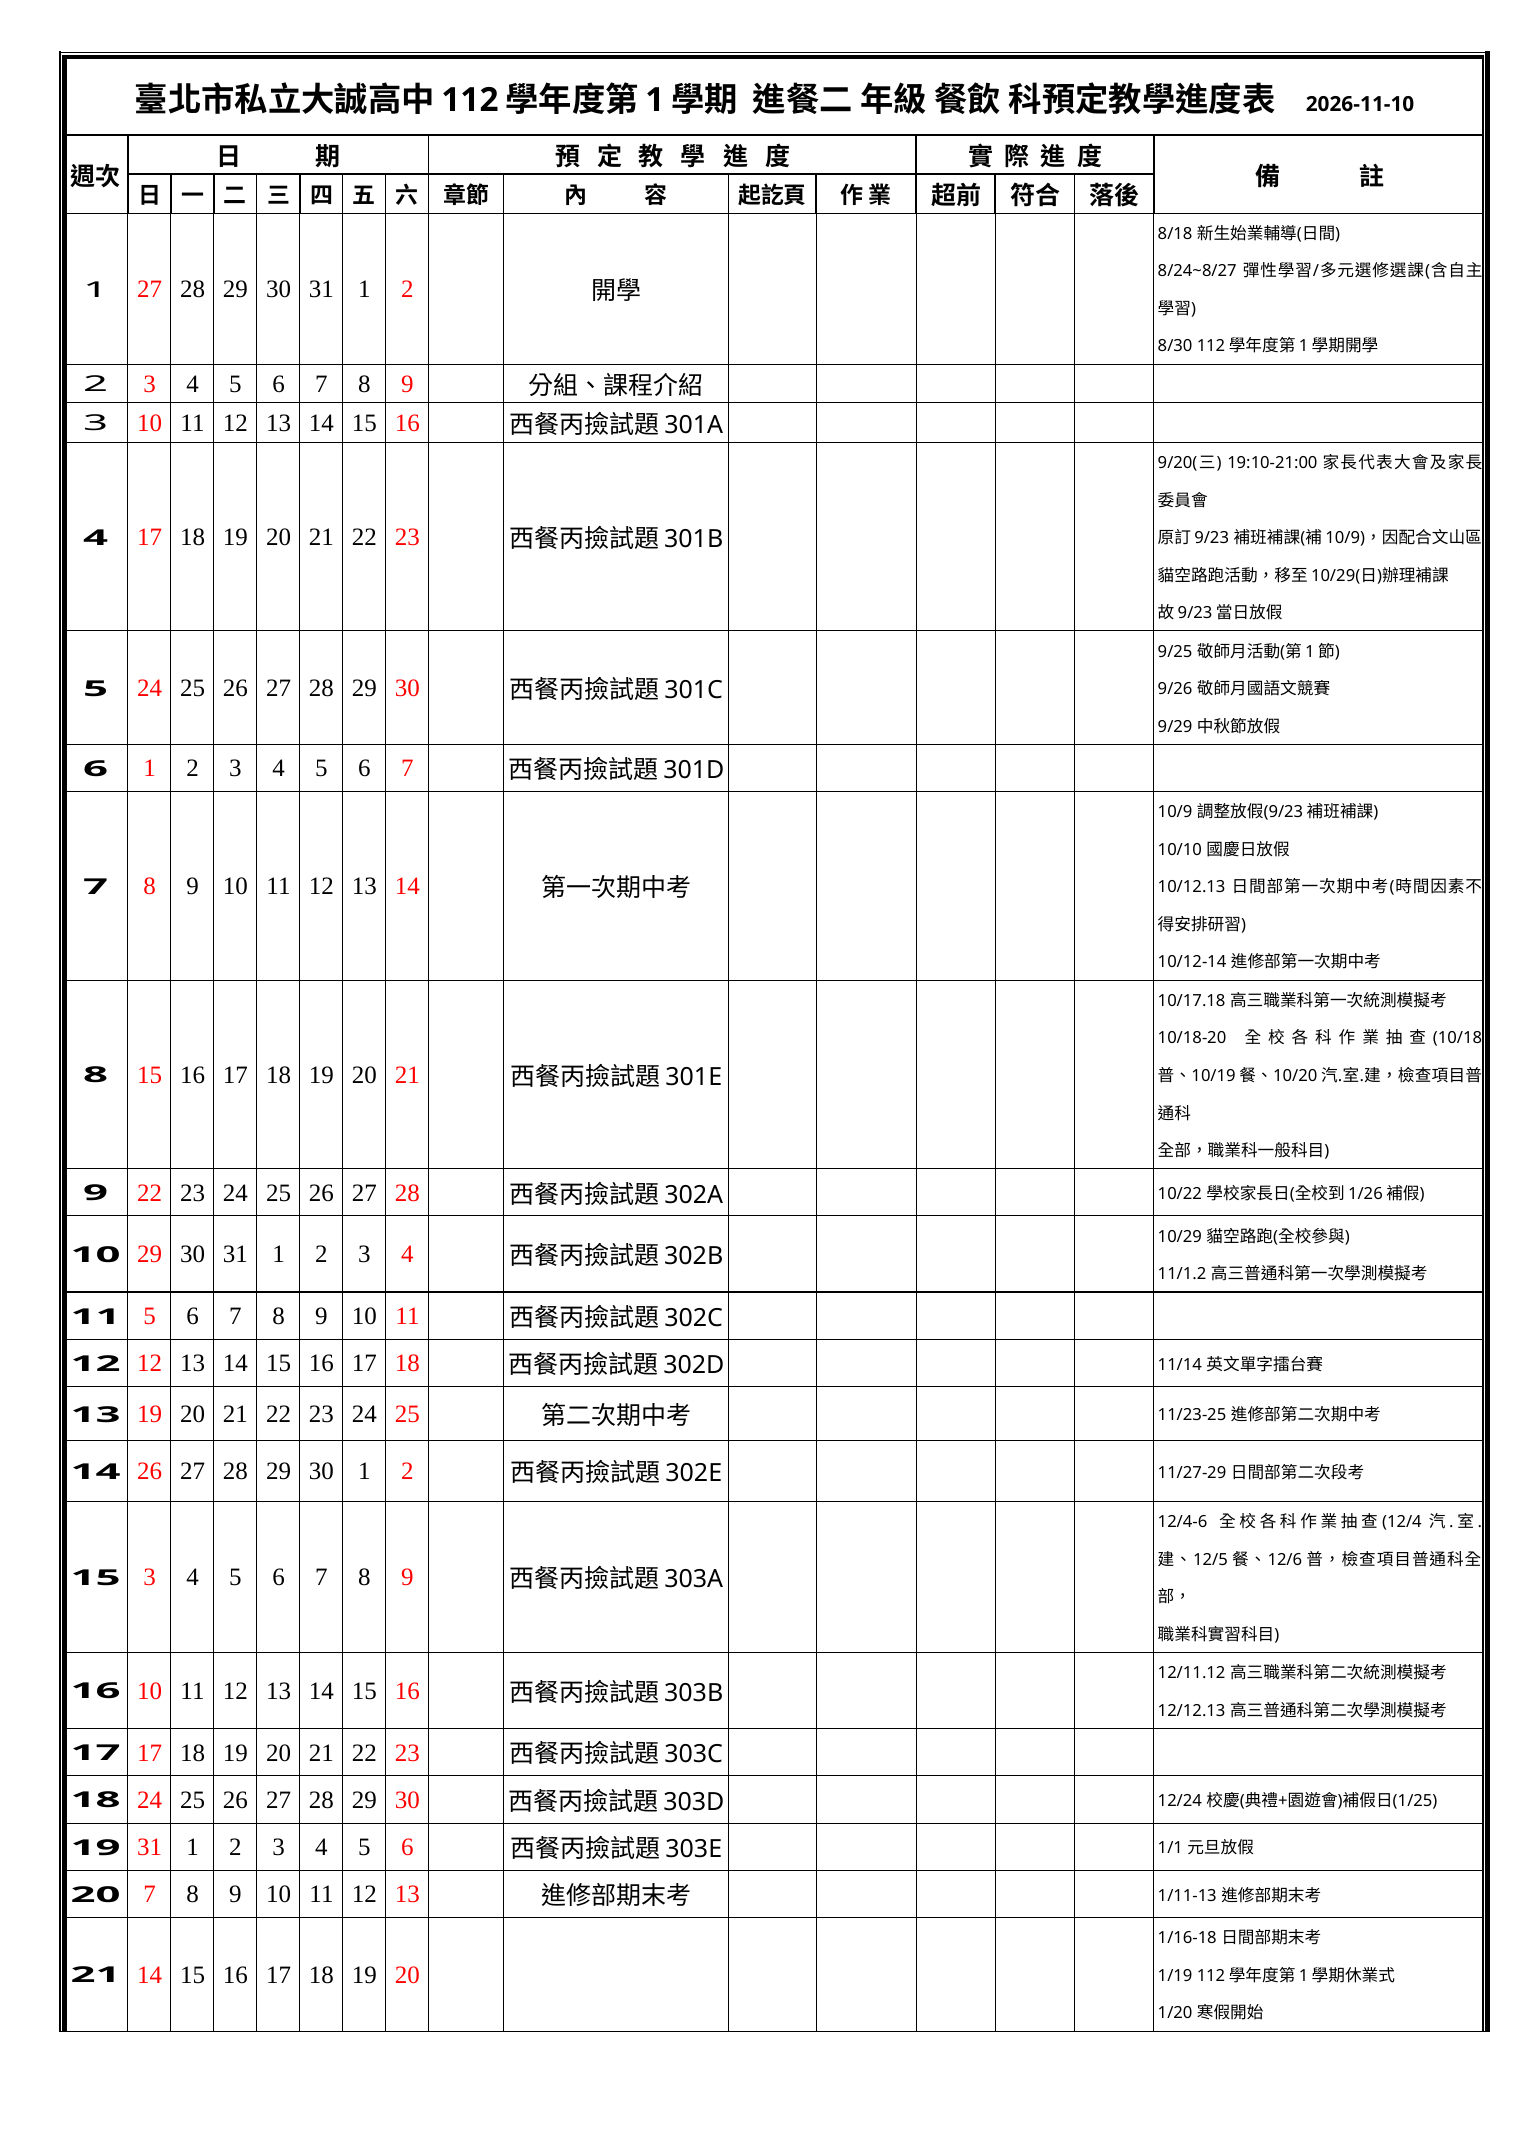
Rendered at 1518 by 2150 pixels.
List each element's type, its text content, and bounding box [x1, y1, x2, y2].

table_cell 19 [300, 981, 342, 1168]
table_cell [1075, 1387, 1153, 1440]
table_cell 17 [343, 1340, 385, 1386]
table_cell 5 [214, 1502, 256, 1652]
table_cell 30 [386, 1776, 428, 1822]
table_cell [817, 1169, 916, 1215]
table_cell 7 [300, 365, 342, 402]
table_cell 實 際 進 度 [917, 136, 1153, 173]
table_cell [729, 745, 816, 791]
table_cell 10 [67, 1216, 127, 1291]
table_cell 9 [386, 1502, 428, 1652]
table_cell [729, 443, 816, 630]
table_cell 18 [67, 1776, 127, 1822]
table_cell 3 [67, 403, 127, 442]
table_cell 30 [257, 214, 299, 363]
table_cell 17 [128, 1729, 170, 1775]
table_cell 3 [257, 1824, 299, 1870]
table_cell 西餐丙撿試題301E [504, 981, 728, 1168]
table_cell 9/20(三) 19:10-21:00家長代表大會及家長委員會 原訂9/23 補班補課(補10/9)，因配合文山區貓空路跑活動，移至10/29(日)辦理補課 故9/23當日放假 [1154, 443, 1482, 630]
table_cell 28 [300, 631, 342, 744]
table_cell [817, 1871, 916, 1917]
table_cell [917, 365, 995, 402]
table_cell 西餐丙撿試題303A [504, 1502, 728, 1652]
table_cell 25 [257, 1169, 299, 1215]
table_cell 5 [128, 1293, 170, 1339]
table_cell [1075, 792, 1153, 979]
table_cell [917, 1653, 995, 1728]
table_cell 第一次期中考 [504, 792, 728, 979]
table_cell [1075, 1824, 1153, 1870]
table_cell [817, 981, 916, 1168]
table_cell 13 [171, 1340, 213, 1386]
table_cell 16 [214, 1918, 256, 2031]
table_cell [917, 1387, 995, 1440]
table_cell 27 [257, 631, 299, 744]
table_cell 17 [214, 981, 256, 1168]
table_cell [729, 1871, 816, 1917]
table_cell 13 [386, 1871, 428, 1917]
table_cell [996, 1653, 1074, 1728]
table_cell 26 [214, 1776, 256, 1822]
table_cell 20 [343, 981, 385, 1168]
table_cell [996, 631, 1074, 744]
table_cell 3 [343, 1216, 385, 1291]
table_cell [817, 1824, 916, 1870]
table_cell 超前 [917, 175, 994, 212]
table_cell 21 [300, 443, 342, 630]
table_cell 30 [300, 1441, 342, 1501]
table_cell 西餐丙撿試題303E [504, 1824, 728, 1870]
table_cell [917, 1441, 995, 1501]
table_cell [504, 1918, 728, 2031]
table_cell [817, 1918, 916, 2031]
table_cell 15 [257, 1340, 299, 1386]
table_cell 16 [386, 403, 428, 442]
table_cell 27 [343, 1169, 385, 1215]
table_cell 1 [128, 745, 170, 791]
table_cell [1075, 1293, 1153, 1339]
table_cell [917, 1729, 995, 1775]
table_cell [429, 443, 503, 630]
table_cell 預 定 教 學 進 度 [429, 136, 915, 173]
table_cell 22 [257, 1387, 299, 1440]
table_cell 2 [67, 365, 127, 402]
table_cell 1 [343, 1441, 385, 1501]
table_cell 內 容 [504, 175, 728, 212]
table_cell [729, 1387, 816, 1440]
table_cell 1 [257, 1216, 299, 1291]
table_cell 三 [257, 175, 299, 212]
table_cell 21 [214, 1387, 256, 1440]
table_cell [996, 1871, 1074, 1917]
table_cell 26 [214, 631, 256, 744]
table_cell [1154, 403, 1482, 442]
table_cell 10 [214, 792, 256, 979]
table_cell 27 [171, 1441, 213, 1501]
table_cell 13 [343, 792, 385, 979]
table_cell 20 [386, 1918, 428, 2031]
table_cell [1075, 745, 1153, 791]
table_cell [917, 214, 995, 363]
table_cell 4 [257, 745, 299, 791]
table_cell 9 [300, 1293, 342, 1339]
table_cell 西餐丙撿試題303D [504, 1776, 728, 1822]
table_cell [429, 1653, 503, 1728]
table_cell [917, 1340, 995, 1386]
table_cell 7 [128, 1871, 170, 1917]
table_cell [996, 365, 1074, 402]
table_cell [1154, 1293, 1482, 1339]
table_cell 19 [67, 1824, 127, 1870]
table_cell 西餐丙撿試題302E [504, 1441, 728, 1501]
table_cell 2 [171, 745, 213, 791]
table_cell 10/17.18 高三職業科第一次統測模擬考 10/18-20 全校各科作業抽查(10/18普、10/19餐、10/20汽.室.建，檢查項目普通科 全部，職業科一般科目) [1154, 981, 1482, 1168]
table_cell 西餐丙撿試題301A [504, 403, 728, 442]
table_cell 15 [67, 1502, 127, 1652]
table_cell [729, 1441, 816, 1501]
table_cell 20 [257, 1729, 299, 1775]
table_cell [996, 792, 1074, 979]
table_cell 11 [67, 1293, 127, 1339]
table_cell 12 [300, 792, 342, 979]
table_cell 16 [386, 1653, 428, 1728]
table_cell [1075, 631, 1153, 744]
table_cell 13 [67, 1387, 127, 1440]
table_cell 12 [214, 403, 256, 442]
table_cell 6 [257, 1502, 299, 1652]
table_cell [996, 214, 1074, 363]
table_cell [917, 1918, 995, 2031]
table_cell 19 [128, 1387, 170, 1440]
table_cell 日 期 [129, 136, 428, 173]
table_cell [429, 214, 503, 363]
table_cell [429, 631, 503, 744]
table_cell [429, 365, 503, 402]
table_cell [1075, 403, 1153, 442]
table_cell 10 [343, 1293, 385, 1339]
table_cell 9 [214, 1871, 256, 1917]
table_cell 4 [386, 1216, 428, 1291]
table_cell 5 [343, 1824, 385, 1870]
table_cell 20 [257, 443, 299, 630]
table_cell [817, 745, 916, 791]
table_cell 進修部期末考 [504, 1871, 728, 1917]
table_cell 10/22 學校家長日(全校到1/26補假) [1154, 1169, 1482, 1215]
table_cell 29 [214, 214, 256, 363]
table_cell [917, 745, 995, 791]
table_cell [817, 403, 916, 442]
table_cell 二 [215, 175, 256, 212]
table_cell 11 [386, 1293, 428, 1339]
table_cell [917, 1776, 995, 1822]
table_cell 1 [343, 214, 385, 363]
table_cell [817, 214, 916, 363]
table_cell 1 [67, 214, 127, 363]
table_cell 12 [214, 1653, 256, 1728]
table_cell 5 [67, 631, 127, 744]
table_cell [729, 1216, 816, 1291]
table_cell 落後 [1075, 175, 1153, 212]
table_cell 22 [343, 443, 385, 630]
table_cell 一 [172, 175, 213, 212]
table_cell 分組、課程介紹 [504, 365, 728, 402]
table_cell 25 [386, 1387, 428, 1440]
table_cell [817, 443, 916, 630]
table_cell 28 [214, 1441, 256, 1501]
table_cell 8 [128, 792, 170, 979]
table_cell 10/9 調整放假(9/23補班補課) 10/10 國慶日放假 10/12.13 日間部第一次期中考(時間因素不得安排研習) 10/12-14 進修部第一次期中考 [1154, 792, 1482, 979]
table_cell 29 [343, 1776, 385, 1822]
table_cell 9/25 敬師月活動(第1節) 9/26 敬師月國語文競賽 9/29 中秋節放假 [1154, 631, 1482, 744]
table_cell [429, 1776, 503, 1822]
table_cell 28 [171, 214, 213, 363]
table_cell 8 [343, 1502, 385, 1652]
table_cell [1075, 1502, 1153, 1652]
table_cell [729, 1502, 816, 1652]
table_cell 西餐丙撿試題301C [504, 631, 728, 744]
table_cell 1 [171, 1824, 213, 1870]
table_cell [996, 1502, 1074, 1652]
table_cell [996, 403, 1074, 442]
table_cell 10/29 貓空路跑(全校參與) 11/1.2 高三普通科第一次學測模擬考 [1154, 1216, 1482, 1291]
table_cell 23 [386, 1729, 428, 1775]
table_cell 6 [257, 365, 299, 402]
table_cell 29 [128, 1216, 170, 1291]
table_cell [917, 792, 995, 979]
table_cell 12 [343, 1871, 385, 1917]
table_cell [429, 1729, 503, 1775]
table_cell [817, 1502, 916, 1652]
table_cell 21 [300, 1729, 342, 1775]
table_cell [1075, 1918, 1153, 2031]
table_cell [429, 1871, 503, 1917]
table_cell [1154, 745, 1482, 791]
table_cell 13 [257, 403, 299, 442]
table_cell [917, 631, 995, 744]
table_cell [1075, 443, 1153, 630]
table_cell 31 [300, 214, 342, 363]
table_cell 3 [214, 745, 256, 791]
table_cell 西餐丙撿試題303C [504, 1729, 728, 1775]
table_cell [996, 745, 1074, 791]
table_cell 12 [128, 1340, 170, 1386]
table_cell [729, 1776, 816, 1822]
table_cell 2 [214, 1824, 256, 1870]
table_cell 8 [257, 1293, 299, 1339]
table_cell [817, 1441, 916, 1501]
table_cell 29 [257, 1441, 299, 1501]
table_cell 11/23-25 進修部第二次期中考 [1154, 1387, 1482, 1440]
table_cell 20 [67, 1871, 127, 1917]
table_cell 17 [257, 1918, 299, 2031]
table_cell 25 [171, 1776, 213, 1822]
table_cell 五 [343, 175, 385, 212]
table_cell 20 [171, 1387, 213, 1440]
table_cell [917, 403, 995, 442]
table_cell 9 [171, 792, 213, 979]
table_cell 9 [386, 365, 428, 402]
table_cell 26 [128, 1441, 170, 1501]
table_cell 18 [257, 981, 299, 1168]
table_cell [996, 1169, 1074, 1215]
table_cell [429, 1502, 503, 1652]
table_cell [729, 1653, 816, 1728]
table_cell 4 [300, 1824, 342, 1870]
table_cell 西餐丙撿試題301D [504, 745, 728, 791]
table_cell [729, 631, 816, 744]
table_cell 西餐丙撿試題302A [504, 1169, 728, 1215]
table_cell 12/11.12 高三職業科第二次統測模擬考 12/12.13 高三普通科第二次學測模擬考 [1154, 1653, 1482, 1728]
table_cell [996, 1776, 1074, 1822]
table_cell [996, 1340, 1074, 1386]
table_cell 21 [386, 981, 428, 1168]
table_cell [429, 1441, 503, 1501]
table_cell 28 [386, 1169, 428, 1215]
table_cell [429, 403, 503, 442]
table_cell 起訖頁 [729, 175, 815, 212]
table_cell 西餐丙撿試題301B [504, 443, 728, 630]
table_cell [996, 1729, 1074, 1775]
table_cell 7 [67, 792, 127, 979]
table_cell [817, 1387, 916, 1440]
table_cell [1154, 365, 1482, 402]
table_cell 17 [67, 1729, 127, 1775]
table_cell 10 [257, 1871, 299, 1917]
table_cell 18 [171, 443, 213, 630]
table_cell [1075, 1441, 1153, 1501]
table_cell 11/27-29 日間部第二次段考 [1154, 1441, 1482, 1501]
table_cell 21 [67, 1918, 127, 2031]
table_cell 10 [128, 403, 170, 442]
table_cell 4 [171, 365, 213, 402]
table_cell 1/11-13 進修部期末考 [1154, 1871, 1482, 1917]
table_cell [429, 1824, 503, 1870]
table_cell 3 [128, 365, 170, 402]
table_cell 24 [128, 1776, 170, 1822]
table_cell 19 [343, 1918, 385, 2031]
table_cell 11 [171, 1653, 213, 1728]
table_cell 西餐丙撿試題302C [504, 1293, 728, 1339]
table_cell 11/14 英文單字擂台賽 [1154, 1340, 1482, 1386]
table_cell 14 [67, 1441, 127, 1501]
table_cell [817, 1653, 916, 1728]
table_header 臺北市私立大誠高中112學年度第1學期 進餐二 年級 餐飲 科預定教學進度表 2023-09-03 [67, 59, 1482, 134]
table_cell 1/16-18 日間部期末考 1/19 112學年度第1學期休業式 1/20 寒假開始 [1154, 1918, 1482, 2031]
table_cell 8 [171, 1871, 213, 1917]
table_cell 5 [300, 745, 342, 791]
table_cell 14 [214, 1340, 256, 1386]
table_cell 16 [67, 1653, 127, 1728]
table_cell 8 [343, 365, 385, 402]
table_cell 15 [343, 403, 385, 442]
table_cell 符合 [996, 175, 1074, 212]
table_cell [1075, 1729, 1153, 1775]
table_cell 2 [386, 1441, 428, 1501]
table_cell [917, 1824, 995, 1870]
table_cell [1075, 365, 1153, 402]
table_cell 14 [386, 792, 428, 979]
table_cell 18 [386, 1340, 428, 1386]
table_cell [729, 792, 816, 979]
table_cell 31 [214, 1216, 256, 1291]
table_cell 西餐丙撿試題302D [504, 1340, 728, 1386]
table_cell [429, 981, 503, 1168]
table_cell [1075, 1340, 1153, 1386]
table_cell [1075, 1216, 1153, 1291]
table_cell [729, 1293, 816, 1339]
table_cell [429, 792, 503, 979]
table_cell [996, 1387, 1074, 1440]
table_cell 六 [386, 175, 428, 212]
table_cell 6 [171, 1293, 213, 1339]
table_cell 24 [128, 631, 170, 744]
table_cell 23 [171, 1169, 213, 1215]
table_cell [729, 1729, 816, 1775]
table_cell 26 [300, 1169, 342, 1215]
table_cell 5 [214, 365, 256, 402]
table_cell [996, 1441, 1074, 1501]
table_cell 17 [128, 443, 170, 630]
table_cell 4 [67, 443, 127, 630]
table_cell 1/1 元旦放假 [1154, 1824, 1482, 1870]
table_cell 15 [343, 1653, 385, 1728]
table_cell 6 [343, 745, 385, 791]
table_cell 章節 [429, 175, 503, 212]
table_cell [729, 403, 816, 442]
table_cell 18 [171, 1729, 213, 1775]
table_cell [917, 1216, 995, 1291]
table_cell [429, 1293, 503, 1339]
table_cell [729, 1169, 816, 1215]
table_cell 10 [128, 1653, 170, 1728]
table_cell 作 業 [817, 175, 915, 212]
table_cell [429, 1340, 503, 1386]
table_cell [817, 1216, 916, 1291]
table_cell [729, 1918, 816, 2031]
table_cell 西餐丙撿試題302B [504, 1216, 728, 1291]
table_cell [729, 1824, 816, 1870]
table_cell 備 註 [1155, 136, 1482, 212]
table_cell 31 [128, 1824, 170, 1870]
table_cell 8 [67, 981, 127, 1168]
table_cell [917, 1293, 995, 1339]
table_cell 4 [171, 1502, 213, 1652]
table_cell 7 [214, 1293, 256, 1339]
table_cell [996, 1216, 1074, 1291]
table_cell 13 [257, 1653, 299, 1728]
table_cell [1075, 1169, 1153, 1215]
table_cell 開學 [504, 214, 728, 363]
table_cell [429, 1216, 503, 1291]
table_cell 9 [67, 1169, 127, 1215]
table_cell 11 [300, 1871, 342, 1917]
table_cell 日 [129, 175, 170, 212]
table_cell 27 [128, 214, 170, 363]
table_cell [817, 1776, 916, 1822]
table_cell [429, 745, 503, 791]
table_cell [1075, 214, 1153, 363]
table_cell [817, 792, 916, 979]
table_cell [996, 1824, 1074, 1870]
table_cell 30 [171, 1216, 213, 1291]
table_cell 14 [300, 403, 342, 442]
table_cell 22 [128, 1169, 170, 1215]
table_cell 12 [67, 1340, 127, 1386]
table_cell 29 [343, 631, 385, 744]
table_cell 15 [128, 981, 170, 1168]
table_cell [429, 1169, 503, 1215]
table_cell 19 [214, 443, 256, 630]
table_cell 23 [300, 1387, 342, 1440]
table_cell [996, 1918, 1074, 2031]
table_cell [729, 214, 816, 363]
table_cell [1075, 1653, 1153, 1728]
table_cell 11 [171, 403, 213, 442]
table_cell [429, 1918, 503, 2031]
table_cell [1075, 981, 1153, 1168]
table_cell 27 [257, 1776, 299, 1822]
table_cell [917, 1169, 995, 1215]
table_cell [996, 443, 1074, 630]
table_cell 24 [214, 1169, 256, 1215]
table_cell [917, 1502, 995, 1652]
table_cell [917, 443, 995, 630]
table_cell 3 [128, 1502, 170, 1652]
table_cell 2 [300, 1216, 342, 1291]
table_cell [917, 981, 995, 1168]
table_cell 23 [386, 443, 428, 630]
table_cell 14 [128, 1918, 170, 2031]
table_cell 16 [300, 1340, 342, 1386]
table_cell 16 [171, 981, 213, 1168]
table_cell [996, 1293, 1074, 1339]
table_cell [1075, 1776, 1153, 1822]
table_cell [817, 1340, 916, 1386]
table_cell 24 [343, 1387, 385, 1440]
table_cell 7 [300, 1502, 342, 1652]
table_cell [1154, 1729, 1482, 1775]
table_cell 19 [214, 1729, 256, 1775]
table_cell 14 [300, 1653, 342, 1728]
table_cell [817, 1293, 916, 1339]
table_cell 28 [300, 1776, 342, 1822]
table_cell [996, 981, 1074, 1168]
table_cell 30 [386, 631, 428, 744]
table_cell [817, 1729, 916, 1775]
table_cell [917, 1871, 995, 1917]
table_cell [429, 1387, 503, 1440]
table_cell [817, 631, 916, 744]
table_cell 25 [171, 631, 213, 744]
table_cell 7 [386, 745, 428, 791]
table_cell 12/4-6 全校各科作業抽查(12/4汽.室.建、12/5餐、12/6普，檢查項目普通科全部， 職業科實習科目) [1154, 1502, 1482, 1652]
table_cell [729, 365, 816, 402]
table_cell 週次 [67, 136, 127, 212]
table_cell 四 [301, 175, 342, 212]
table_cell 15 [171, 1918, 213, 2031]
table_cell [729, 1340, 816, 1386]
table_cell 第二次期中考 [504, 1387, 728, 1440]
table_cell 西餐丙撿試題303B [504, 1653, 728, 1728]
table_cell 11 [257, 792, 299, 979]
table_cell 8/18 新生始業輔導(日間) 8/24~8/27 彈性學習/多元選修選課(含自主學習) 8/30 112學年度第1學期開學 [1154, 214, 1482, 363]
table_cell [729, 981, 816, 1168]
table_cell [817, 365, 916, 402]
table_cell 2 [386, 214, 428, 363]
table_cell 12/24 校慶(典禮+園遊會)補假日(1/25) [1154, 1776, 1482, 1822]
table_cell 22 [343, 1729, 385, 1775]
table_cell 6 [386, 1824, 428, 1870]
table_cell [1075, 1871, 1153, 1917]
table_cell 18 [300, 1918, 342, 2031]
table_cell 6 [67, 745, 127, 791]
